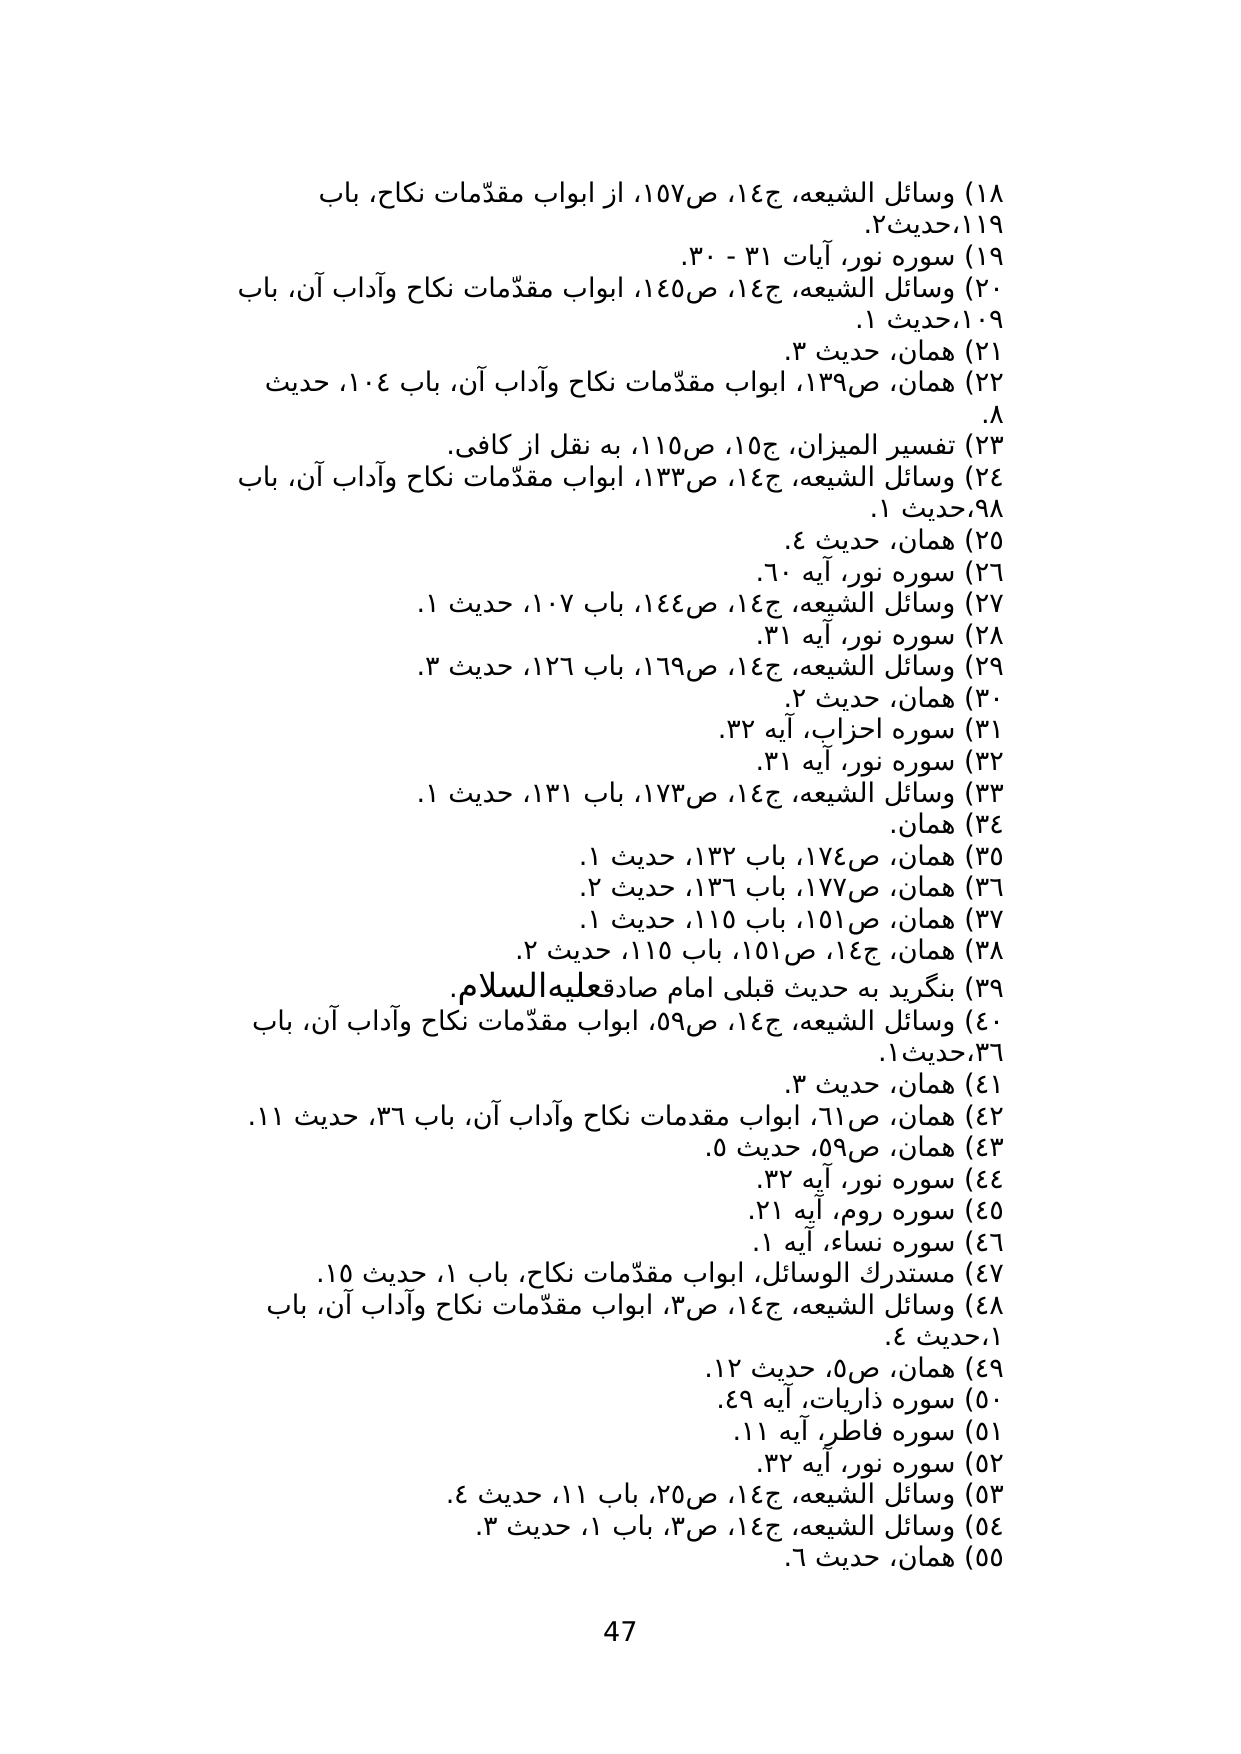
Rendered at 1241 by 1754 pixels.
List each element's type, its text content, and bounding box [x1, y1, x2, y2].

text ٥١) سوره فاطر، آيه ١١. [236, 1415, 1004, 1447]
text ٥٣) وسائل الشيعه، ج‏١٤، ص‏٢٥، باب ١١، حديث ٤. [236, 1478, 1004, 1510]
text ٢٦) سوره نور، آيه ٦٠. [236, 556, 1004, 587]
text ٤٦) سوره نساء، آيه ١. [236, 1226, 1004, 1258]
text ٢٠) وسائل الشيعه، ج‏١٤، ص‏١٤٥، ابواب مقدّمات نكاح وآداب آن، باب ١٠٩،حديث ١. [236, 272, 1004, 335]
text ٣٠) همان، حديث ٢. [236, 682, 1004, 714]
text ٥٥) همان، حديث ٦. [236, 1542, 1004, 1573]
text ٣١) سوره احزاب، آيه ٣٢. [236, 714, 1004, 745]
text ٤٠) وسائل الشيعه، ج‏١٤، ص‏٥٩، ابواب مقدّمات نكاح وآداب آن، باب‏٣٦،حديث‏١. [236, 1005, 1004, 1068]
text ٢٨) سوره نور، آيه ٣١. [236, 619, 1004, 651]
text ٣٦) همان، ص‏١٧٧، باب ١٣٦، حديث ٢. [236, 872, 1004, 903]
text ٢٩) وسائل الشيعه، ج‏١٤، ص‏١٦٩، باب ١٢٦، حديث ٣. [236, 651, 1004, 682]
text ٥٢) سوره نور، آيه ٣٢. [236, 1447, 1004, 1478]
text ٣٩) بنگريد به حديث قبلى امام صادق‏‏عليه‌السلام. [236, 966, 1004, 1005]
text ٣٨) همان، ج‏١٤، ص‏١٥١، باب ١١٥، حديث ٢. [236, 935, 1004, 966]
text ٤٨) وسائل الشيعه، ج‏١٤، ص‏٣، ابواب مقدّمات نكاح وآداب آن، باب ١،حديث ٤. [236, 1289, 1004, 1352]
text ٢١) همان، حديث ٣. [236, 335, 1004, 367]
text ٣٤) همان. [236, 808, 1004, 840]
text ٤٥) سوره روم، آيه ٢١. [236, 1194, 1004, 1226]
text ٤٣) همان، ص‏٥٩، حديث ٥. [236, 1131, 1004, 1163]
text ٣٢) سوره نور، آيه ٣١. [236, 745, 1004, 777]
text ٢٢) همان، ص‏١٣٩، ابواب مقدّمات نكاح وآداب آن، باب ١٠٤، حديث ٨. [236, 367, 1004, 430]
text ٢٣) تفسير الميزان، ج‏١٥، ص‏١١٥، به نقل از كافى. [236, 430, 1004, 461]
text ٤٩) همان، ص‏٥، حديث ١٢. [236, 1352, 1004, 1384]
text ٢٧) وسائل الشيعه، ج‏١٤، ص‏١٤٤، باب ١٠٧، حديث ١. [236, 587, 1004, 619]
text ٣٣) وسائل الشيعه، ج‏١٤، ص‏١٧٣، باب ١٣١، حديث ١. [236, 777, 1004, 808]
text ٤٤) سوره نور، آيه ٣٢. [236, 1163, 1004, 1194]
text ٥٠) سوره ذاريات، آيه ٤٩. [236, 1384, 1004, 1415]
text ٢٥) همان، حديث ٤. [236, 524, 1004, 556]
text ٥٤) وسائل الشيعه، ج‏١٤، ص‏٣، باب ١، حديث ٣. [236, 1510, 1004, 1542]
text ١٩) سوره نور، آيات ٣١ - ٣٠. [236, 240, 1004, 272]
text ٣٧) همان، ص‏١٥١، باب ١١٥، حديث ١. [236, 903, 1004, 935]
text ٤٢) همان، ص‏٦١، ابواب مقدمات نكاح وآداب آن، باب ٣٦، حديث ١١. [236, 1100, 1004, 1131]
text ١٨) وسائل الشيعه، ج‏١٤، ص‏١٥٧، از ابواب مقدّمات نكاح، باب ١١٩،حديث‏٢. [236, 177, 1004, 240]
text ٢٤) وسائل الشيعه، ج‏١٤، ص‏١٣٣، ابواب مقدّمات نكاح وآداب آن، باب‏٩٨،حديث ١. [236, 461, 1004, 524]
text ٣٥) همان، ص‏١٧٤، باب ١٣٢، حديث ١. [236, 840, 1004, 872]
text ٤١) همان، حديث ٣. [236, 1068, 1004, 1100]
text ٤٧) مستدرك الوسائل، ابواب مقدّمات نكاح، باب ١، حديث ١٥. [236, 1258, 1004, 1289]
